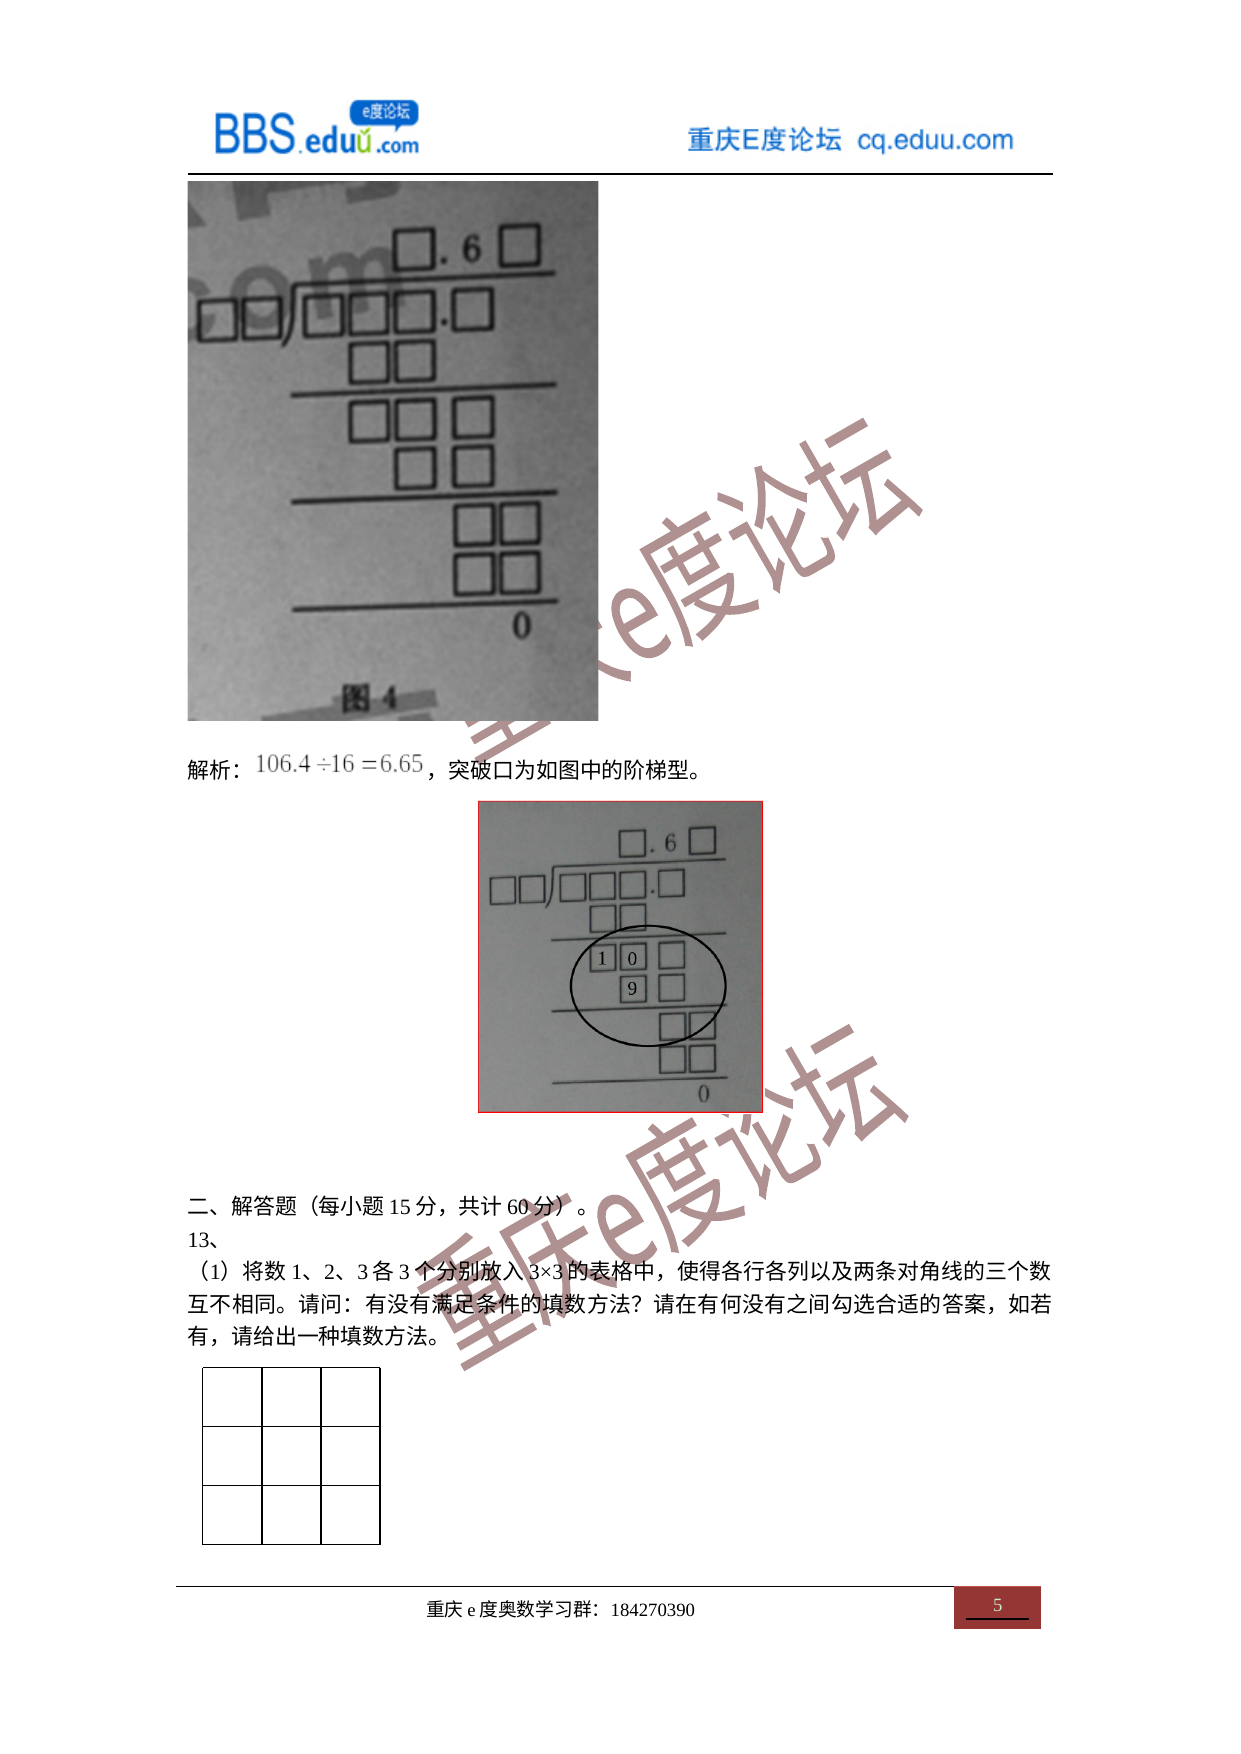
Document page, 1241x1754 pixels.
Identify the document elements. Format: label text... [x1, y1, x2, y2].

text 13、 [187, 1221, 1053, 1254]
picture [187, 181, 599, 721]
text 解析：，突破口为如图中的阶梯型。 [187, 734, 1053, 799]
text （1）将数1、2、3各3个分别放入3×3的表格中，使得各行各列以及两条对角线的三个数互不相同。请问：有没有满足条件的填数方法？请在有何没有之间勾选合适的答案，如若有，请给出一种填数方法。 [187, 1254, 1053, 1351]
text 二、解答题（每小题15分，共计60分）。 [187, 1189, 1053, 1221]
picture [187, 88, 1053, 171]
